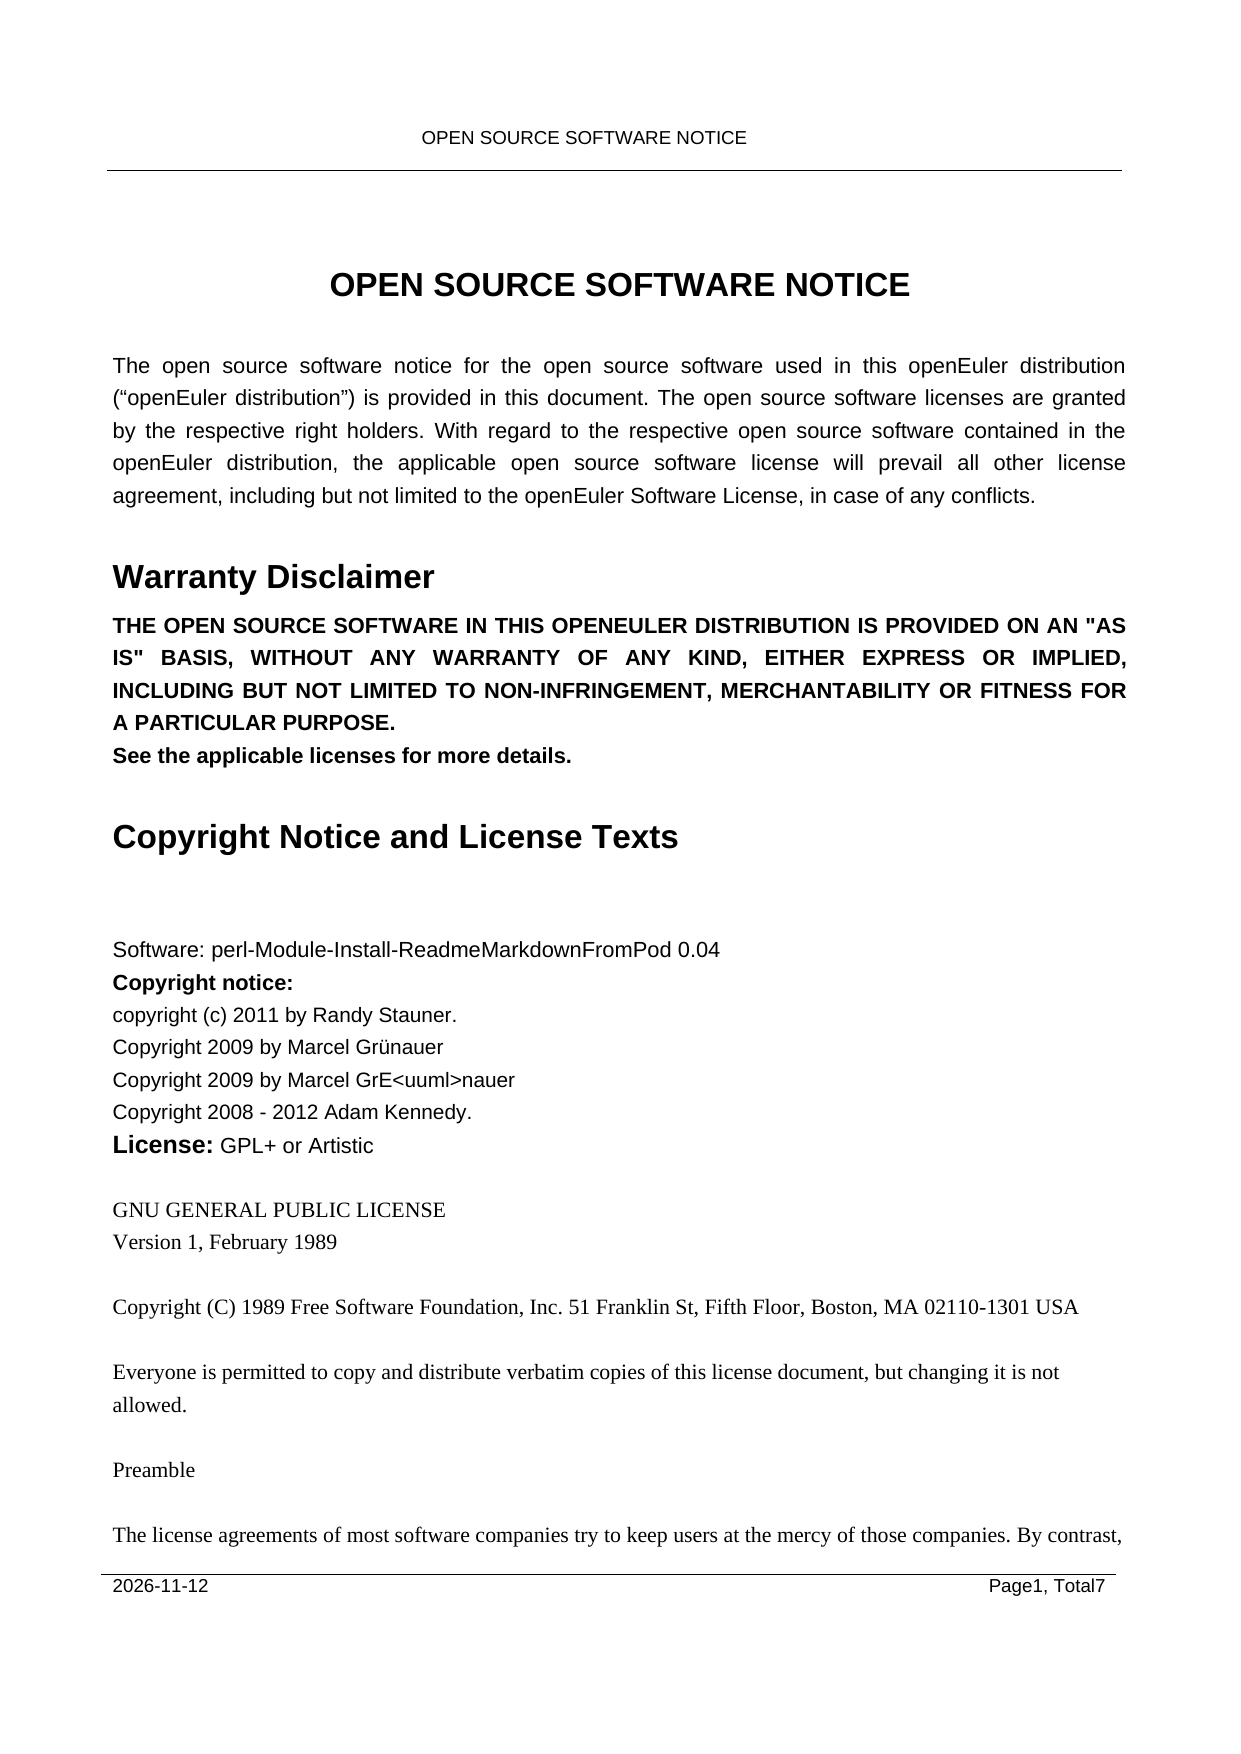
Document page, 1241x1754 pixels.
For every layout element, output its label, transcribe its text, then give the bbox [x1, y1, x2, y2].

text Copyright notice: [112, 966, 1128, 998]
text THE OPEN SOURCE SOFTWARE IN THIS OPENEULER DISTRIBUTION IS PROVIDED ON AN "AS IS" BASIS, WITHOUT ANY WARRANTY OF ANY KIND, EITHER EXPRESS OR IMPLIED, INCLUDING BUT NOT LIMITED TO NON-INFRINGEMENT, MERCHANTABILITY OR FITNESS FOR A PARTICULAR PURPOSE. See the applicable licenses for more details. [112, 609, 1128, 771]
text Warranty Disclaimer [112, 544, 1128, 609]
text Copyright Notice and License Texts [112, 804, 1128, 869]
text Copyright 2008 - 2012 Adam Kennedy. [112, 1096, 1128, 1128]
text OPEN SOURCE SOFTWARE NOTICE [112, 251, 1128, 316]
text copyright (c) 2011 by Randy Stauner. [112, 998, 1128, 1031]
text Copyright 2009 by Marcel GrE<uuml>nauer [112, 1063, 1128, 1096]
text Copyright 2009 by Marcel Grünauer [112, 1031, 1128, 1063]
text Software: perl-Module-Install-ReadmeMarkdownFromPod 0.04 [112, 933, 1128, 966]
text The open source software notice for the open source software used in this openEuler distribution (“openEuler distribution”) is provided in this document. The open source software licenses are granted by the respective right holders. With regard to the respective open source software contained in the openEuler distribution, the applicable open source software license will prevail all other license agreement, including but not limited to the openEuler Software License, in case of any conflicts. [112, 349, 1128, 511]
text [112, 1128, 1128, 1551]
